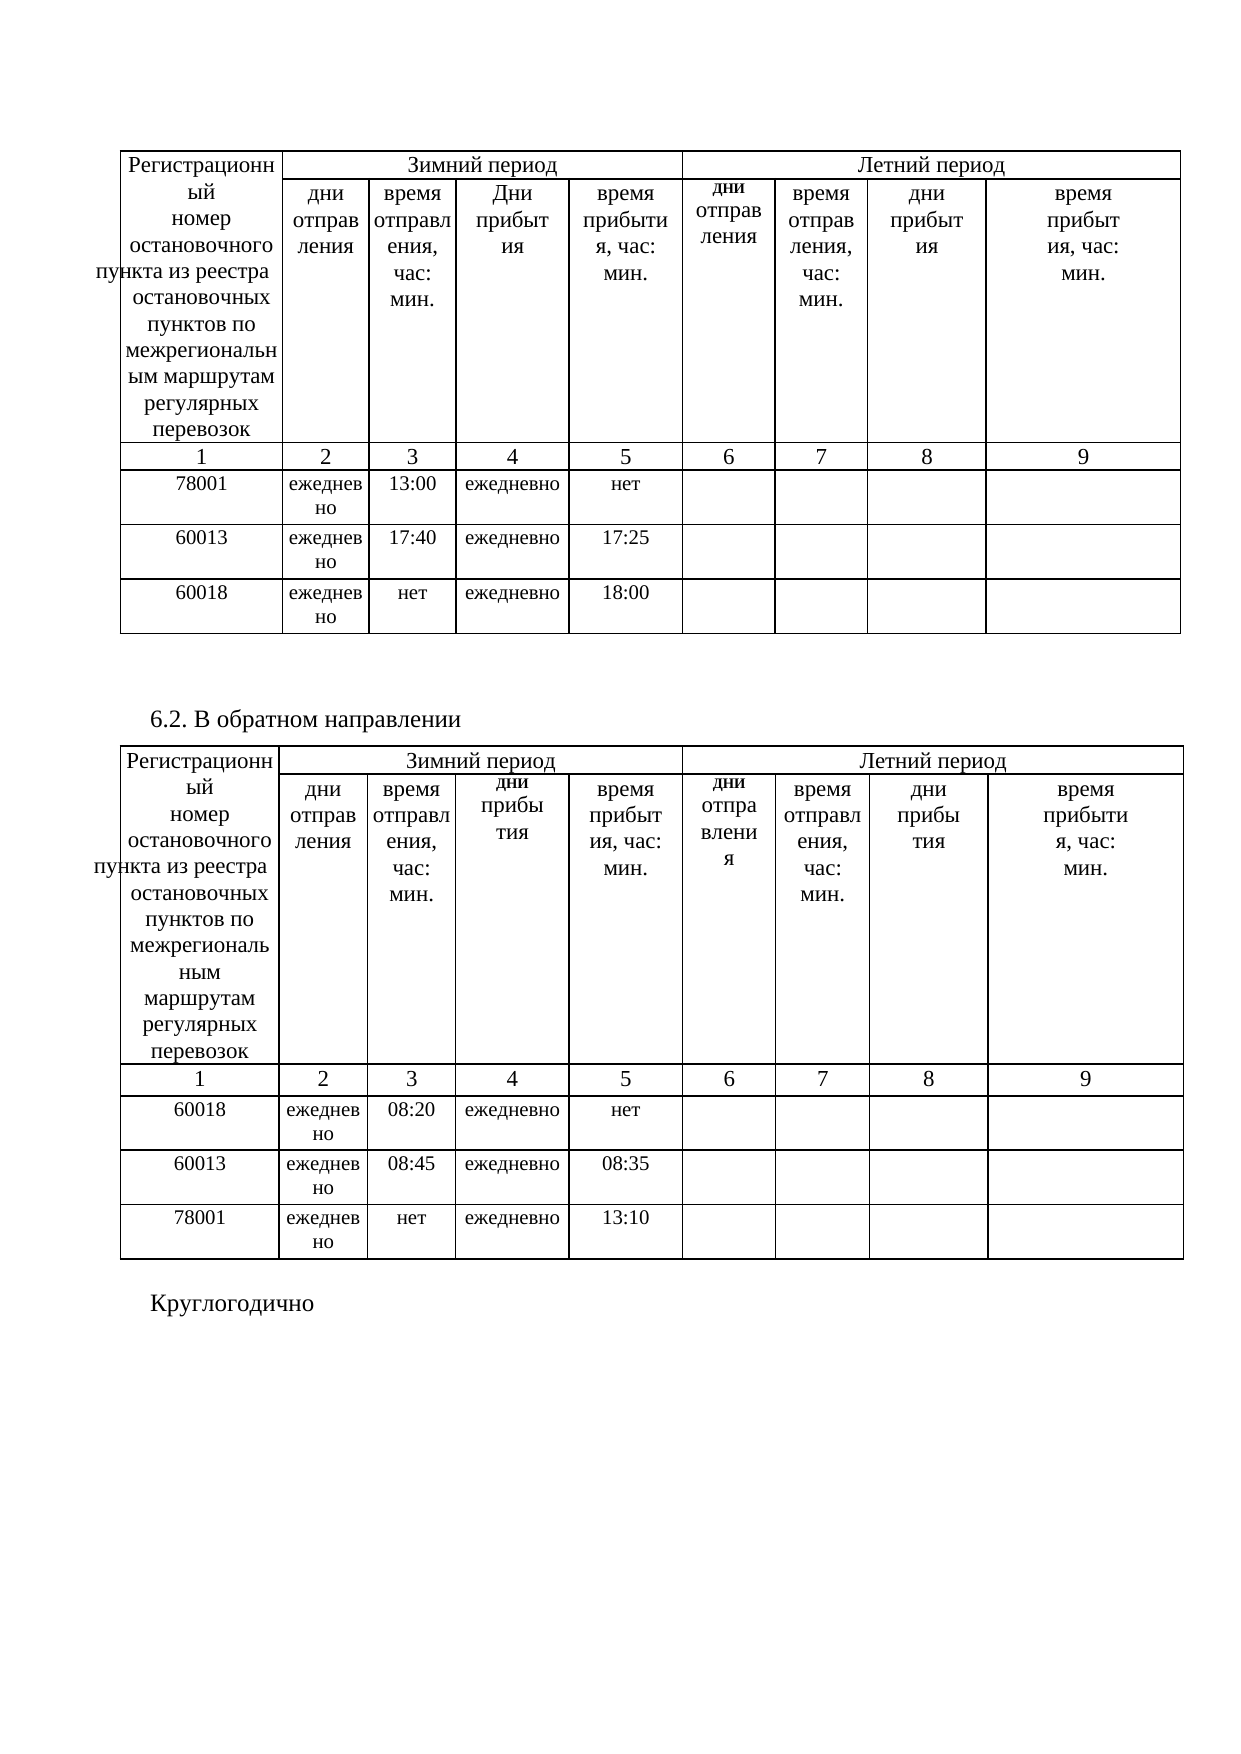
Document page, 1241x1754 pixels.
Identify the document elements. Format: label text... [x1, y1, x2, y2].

table_cell время отправл ения, час: мин. [776, 775, 869, 1063]
table_cell 7 [776, 1065, 869, 1095]
table_cell 1 [121, 443, 282, 469]
table_cell 4 [456, 1065, 568, 1095]
table_cell [776, 471, 867, 524]
table_cell ежедневно [280, 1205, 367, 1258]
table_cell [868, 471, 985, 524]
table_cell [868, 580, 985, 632]
table_cell ежедневно [283, 525, 368, 578]
table_cell дни прибыт ия [868, 180, 985, 441]
table_cell [870, 1205, 987, 1258]
table_cell дни прибы тия [870, 775, 987, 1063]
table_cell ежедневно [283, 471, 368, 524]
table_cell 2 [283, 443, 368, 469]
table_cell нет [570, 1097, 682, 1149]
table_cell [776, 1097, 869, 1149]
table_cell 1 [121, 1065, 278, 1095]
table_cell 08:35 [570, 1151, 682, 1204]
table_cell [987, 471, 1180, 524]
table_cell время отправл ения, час: мин. [368, 775, 455, 1063]
table_cell [868, 525, 985, 578]
table_cell 08:20 [368, 1097, 455, 1149]
table_cell ежедневно [456, 1151, 568, 1204]
table_cell 78001 [121, 471, 282, 524]
table_cell [989, 1097, 1183, 1149]
table_cell 60013 [121, 525, 282, 578]
table_cell ежедневно [280, 1151, 367, 1204]
table_cell время прибыти я, час: мин. [989, 775, 1183, 1063]
table_cell 60018 [121, 1097, 278, 1149]
table_cell 2 [280, 1065, 367, 1095]
table_cell 9 [989, 1065, 1183, 1095]
table_cell 5 [570, 1065, 682, 1095]
table_cell ежедневно [457, 471, 568, 524]
table_cell 60018 [121, 580, 282, 632]
table_header Регистрационный номер остановочного пункта из реестра остановочных пунктов по межрегиональным маршрутам регулярных перевозок [121, 747, 278, 1063]
table_cell время прибыти я, час: мин. [570, 180, 682, 441]
table_header Регистрационный номер остановочного пункта из реестра остановочных пунктов по межрегиональным маршрутам регулярных перевозок [121, 152, 282, 441]
table_cell 60013 [121, 1151, 278, 1204]
table_cell ДНИ прибы тия [456, 775, 568, 1063]
text Круглогодично [150, 1288, 1090, 1317]
table_cell [683, 471, 774, 524]
table_cell [987, 580, 1180, 632]
table_cell [683, 525, 774, 578]
table_cell [987, 525, 1180, 578]
table_cell ДНИ отпра влени я [683, 775, 775, 1063]
table_cell 13:00 [370, 471, 455, 524]
table_cell [776, 580, 867, 632]
table_cell ежедневно [457, 525, 568, 578]
table_cell [870, 1097, 987, 1149]
table_cell [776, 1205, 869, 1258]
table_header Зимний период [280, 747, 682, 773]
table_cell [989, 1205, 1183, 1258]
table_cell 6 [683, 443, 774, 469]
table_cell 13:10 [570, 1205, 682, 1258]
table_cell нет [570, 471, 682, 524]
table_cell ежедневно [280, 1097, 367, 1149]
table_cell ДНИ отправ ления [683, 180, 774, 441]
table_cell ежедневно [456, 1097, 568, 1149]
table_cell [989, 1151, 1183, 1204]
table_cell ежедневно [456, 1205, 568, 1258]
table_cell [683, 1097, 775, 1149]
table_cell Дни прибыт ия [457, 180, 568, 441]
table_cell ежедневно [457, 580, 568, 632]
table_cell 78001 [121, 1205, 278, 1258]
table_cell 8 [870, 1065, 987, 1095]
table_header Зимний период [283, 152, 682, 178]
table_cell ежедневно [283, 580, 368, 632]
table_cell [776, 525, 867, 578]
text 6.2. В обратном направлении [150, 704, 1090, 733]
table_cell 17:40 [370, 525, 455, 578]
table_cell нет [370, 580, 455, 632]
table_cell 17:25 [570, 525, 682, 578]
table_cell 18:00 [570, 580, 682, 632]
table_cell 7 [776, 443, 867, 469]
table_cell 4 [457, 443, 568, 469]
table_cell время прибыт ия, час: мин. [987, 180, 1180, 441]
table_cell 3 [370, 443, 455, 469]
table_cell 08:45 [368, 1151, 455, 1204]
table_header Летний период [683, 152, 1180, 178]
table_cell дни отправ ления [283, 180, 368, 441]
table_cell [683, 1151, 775, 1204]
table_cell [683, 580, 774, 632]
table_cell дни отправ ления [280, 775, 367, 1063]
table_cell 6 [683, 1065, 775, 1095]
table_cell [776, 1151, 869, 1204]
table_cell [870, 1151, 987, 1204]
table_cell 9 [987, 443, 1180, 469]
table_cell 8 [868, 443, 985, 469]
table_cell [683, 1205, 775, 1258]
table_cell время отправл ения, час: мин. [370, 180, 455, 441]
table_header Летний период [683, 747, 1183, 773]
table_cell нет [368, 1205, 455, 1258]
table_cell 5 [570, 443, 682, 469]
table_cell время прибыт ия, час: мин. [570, 775, 682, 1063]
table_cell время отправ ления, час: мин. [776, 180, 867, 441]
table_cell 3 [368, 1065, 455, 1095]
